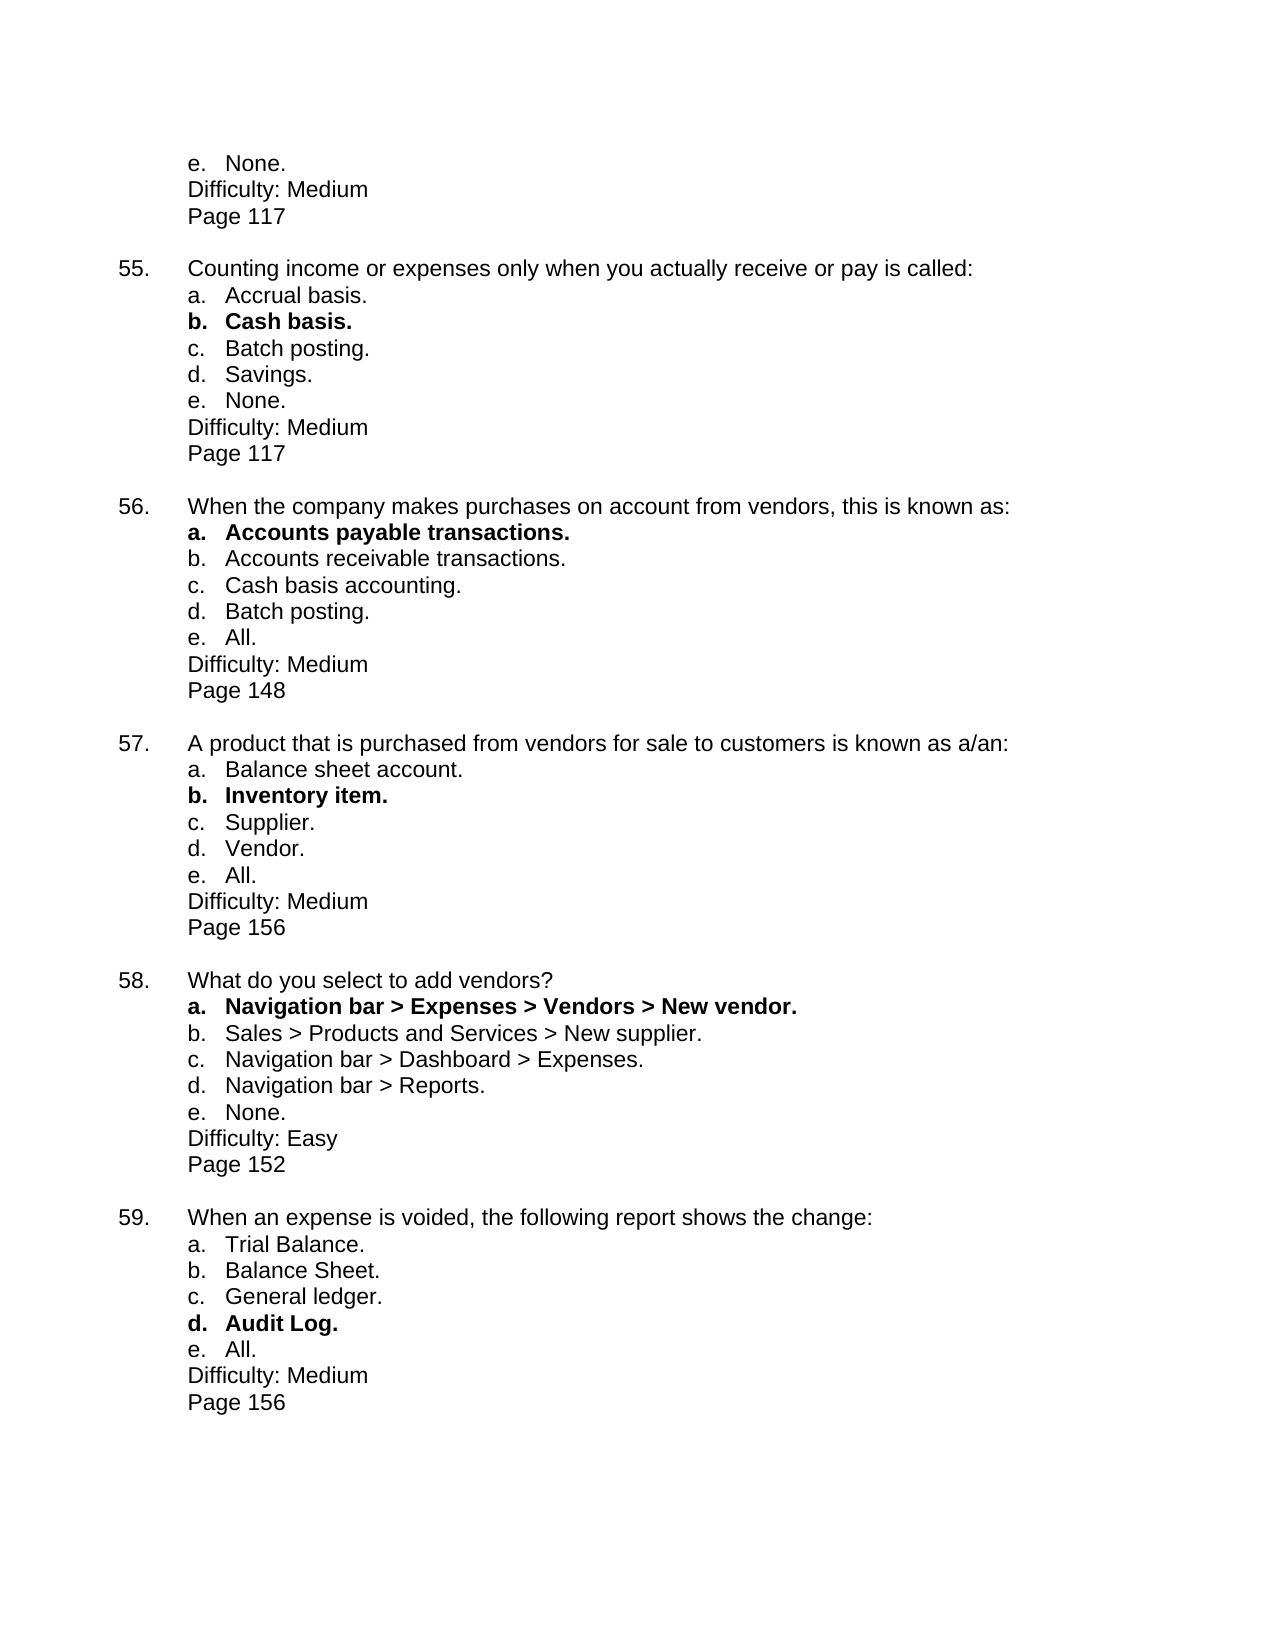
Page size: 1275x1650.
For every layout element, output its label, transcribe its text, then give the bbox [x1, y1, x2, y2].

list Savings. [187, 361, 1125, 387]
list Trial Balance. [187, 1231, 1125, 1257]
list Accrual basis. [187, 282, 1125, 308]
text Difficulty: Medium [187, 651, 1125, 677]
text Difficulty: Medium [187, 888, 1125, 914]
list Cash basis. [187, 308, 1125, 334]
list Batch posting. [187, 334, 1125, 361]
list Balance Sheet. [187, 1257, 1125, 1283]
list Vendor. [187, 835, 1125, 862]
list Audit Log. [187, 1309, 1125, 1336]
text Difficulty: Medium [187, 176, 1125, 203]
list Sales > Products and Services > New supplier. [187, 1020, 1125, 1046]
list When the company makes purchases on account from vendors, this is known as: [150, 493, 1125, 519]
text Page 152 [187, 1151, 1125, 1178]
list All. [187, 1336, 1125, 1362]
text Difficulty: Medium [187, 413, 1125, 440]
list None. [187, 1099, 1125, 1125]
text Page 148 [187, 677, 1125, 703]
list Accounts payable transactions. [187, 519, 1125, 545]
list Cash basis accounting. [187, 572, 1125, 598]
list None. [187, 387, 1125, 413]
text Page 156 [187, 1389, 1125, 1415]
list Accounts receivable transactions. [187, 545, 1125, 572]
list Navigation bar > Reports. [187, 1072, 1125, 1099]
list General ledger. [187, 1283, 1125, 1309]
list When an expense is voided, the following report shows the change: [150, 1204, 1125, 1231]
list Inventory item. [187, 782, 1125, 809]
list Navigation bar > Expenses > Vendors > New vendor. [187, 993, 1125, 1020]
text Page 117 [187, 440, 1125, 466]
text Page 156 [187, 914, 1125, 941]
text Difficulty: Easy [187, 1125, 1125, 1151]
list Batch posting. [187, 598, 1125, 624]
text Difficulty: Medium [187, 1362, 1125, 1389]
list A product that is purchased from vendors for sale to customers is known as a/an: [150, 730, 1125, 756]
text Page 117 [187, 203, 1125, 229]
list None. [187, 150, 1125, 176]
list Supplier. [187, 809, 1125, 835]
list All. [187, 862, 1125, 888]
list Navigation bar > Dashboard > Expenses. [187, 1046, 1125, 1072]
list Counting income or expenses only when you actually receive or pay is called: [150, 255, 1125, 282]
list Balance sheet account. [187, 756, 1125, 782]
list All. [187, 624, 1125, 651]
list What do you select to add vendors? [150, 967, 1125, 993]
